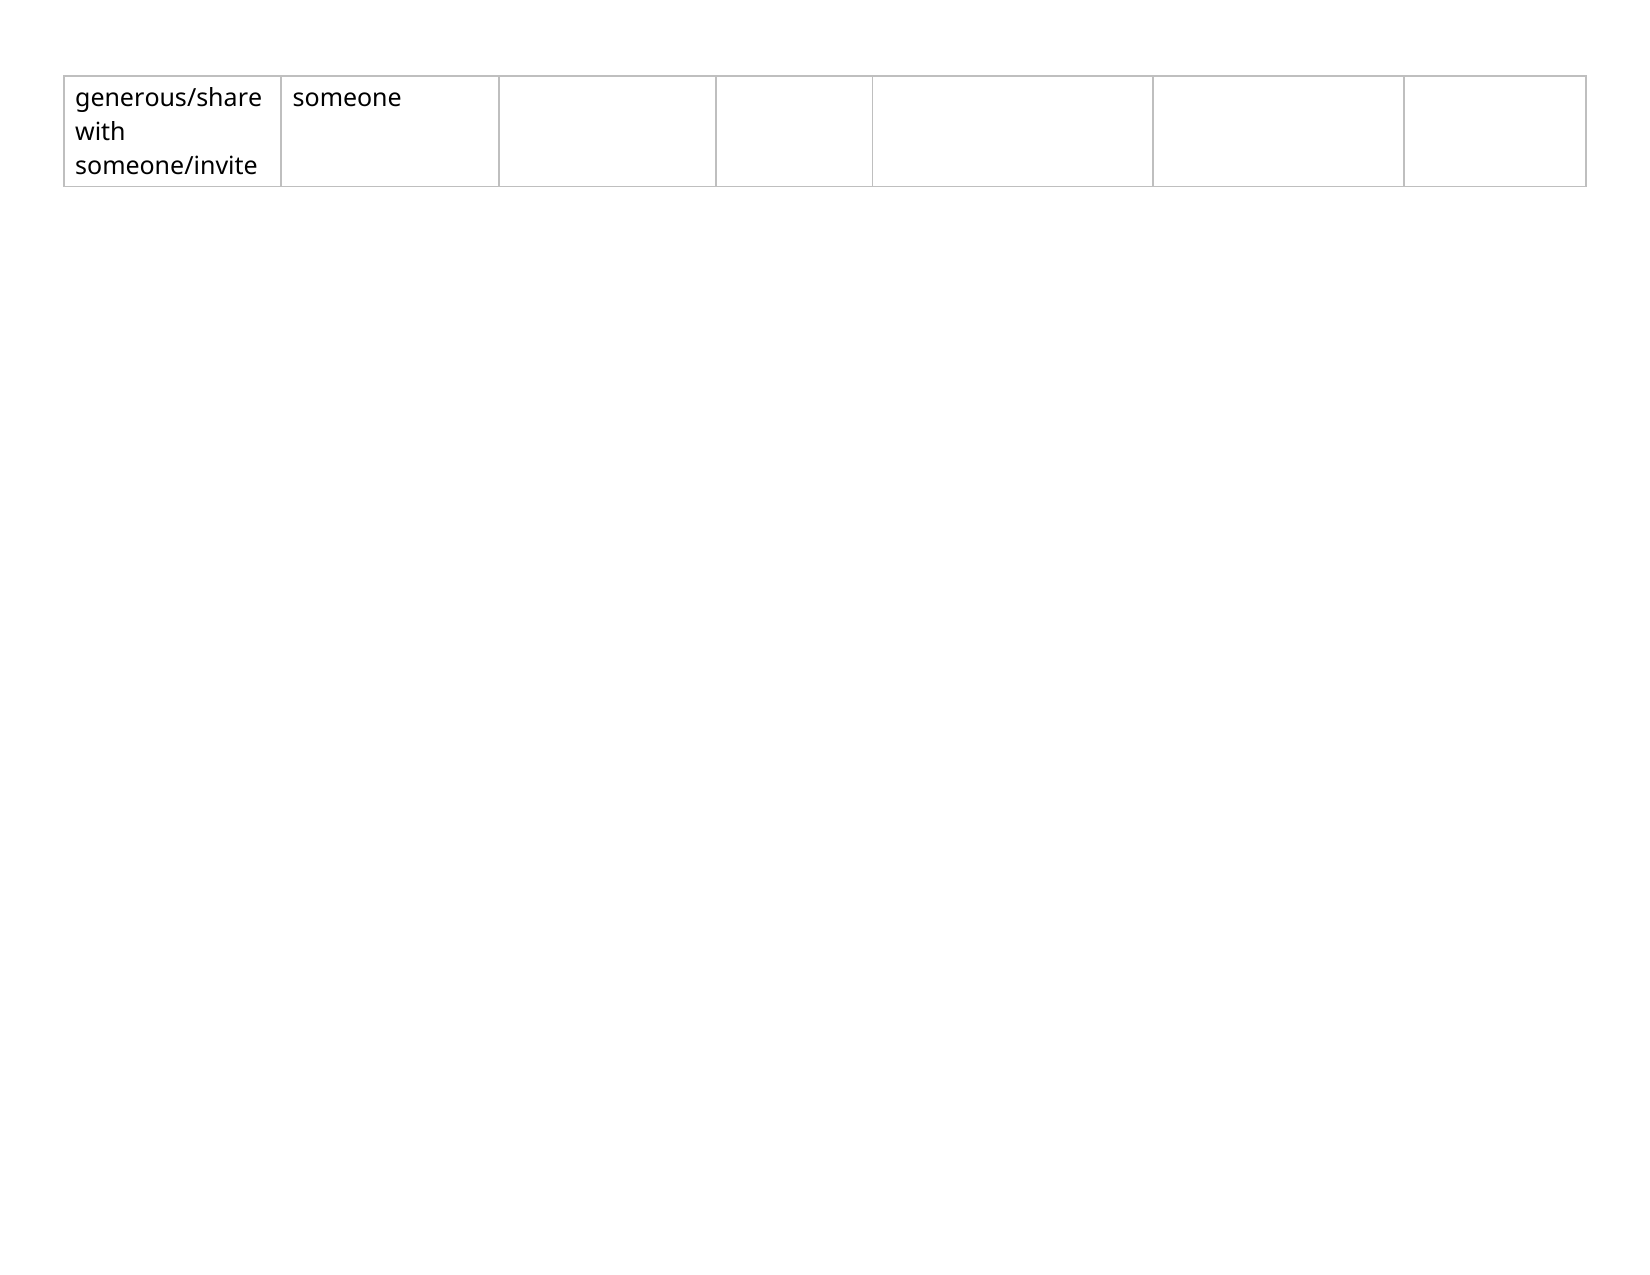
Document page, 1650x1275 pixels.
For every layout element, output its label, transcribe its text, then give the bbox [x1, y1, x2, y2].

table_cell [500, 77, 715, 186]
table_cell [717, 77, 872, 186]
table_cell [65, 77, 280, 186]
table_cell [873, 77, 1152, 186]
table_cell Forgive someone [282, 77, 498, 186]
table_cell [1154, 77, 1403, 186]
table_cell [1405, 77, 1585, 186]
